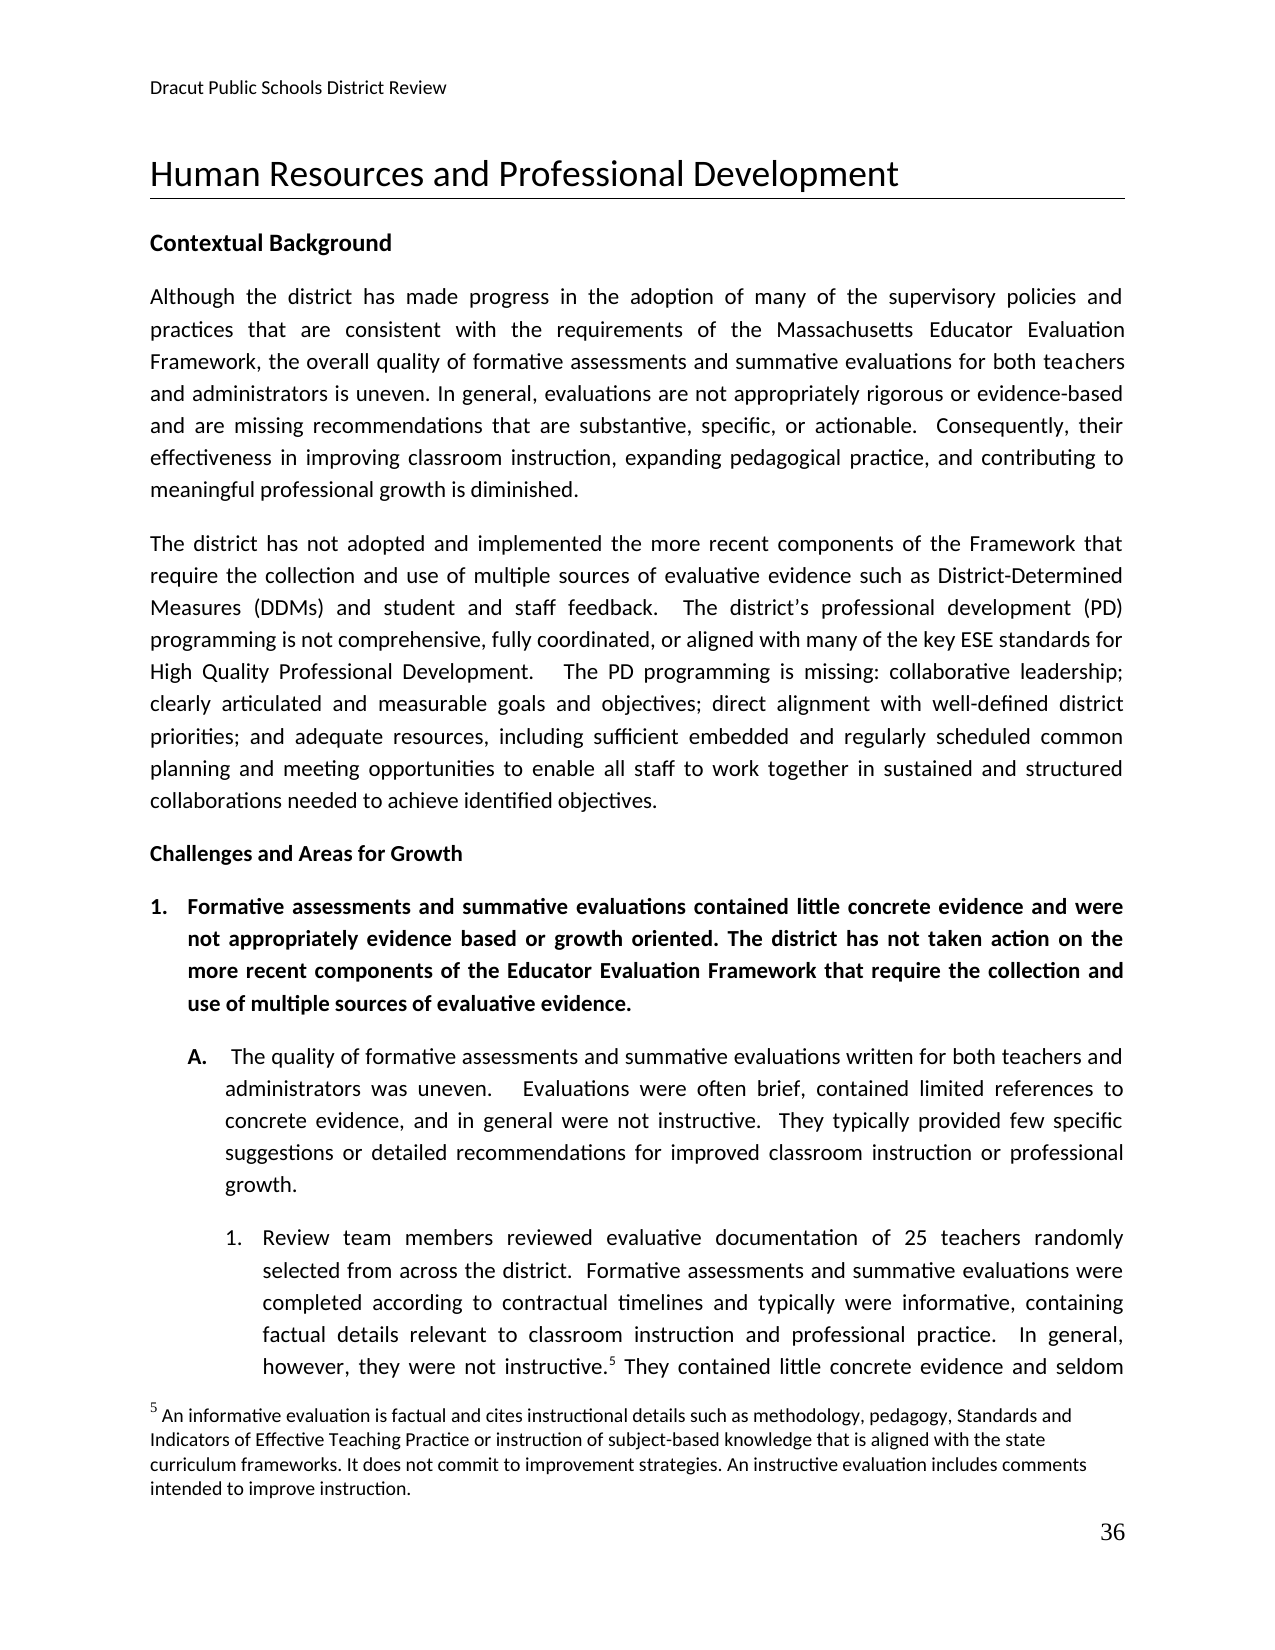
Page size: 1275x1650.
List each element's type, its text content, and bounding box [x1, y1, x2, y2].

text Challenges and Areas for Growth [150, 839, 1125, 867]
text Although the district has made progress in the adoption of many of the supervisory policies and practices that are consistent with the requirements of the Massachusetts Educator Evaluation Framework, the overall quality of formative assessments and summative evaluations for both teachers and administrators is uneven. In general, evaluations are not appropriately rigorous or evidence-based and are missing recommendations that are substantive, specific, or actionable. Consequently, their effectiveness in improving classroom instruction, expanding pedagogical practice, and contributing to meaningful professional growth is diminished. [150, 282, 1125, 504]
text Human Resources and Professional Development [150, 150, 1125, 198]
list The quality of formative assessments and summative evaluations written for both teachers and administrators was uneven. Evaluations were often brief, contained limited references to concrete evidence, and in general were not instructive. They typically provided few specific suggestions or detailed recommendations for improved classroom instruction or professional growth. [187, 1042, 1125, 1198]
text 1. Formative assessments and summative evaluations contained little concrete evidence and were not appropriately evidence based or growth oriented. The district has not taken action on the more recent components of the Educator Evaluation Framework that require the collection and use of multiple sources of evaluative evidence. [150, 892, 1125, 1017]
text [150, 1223, 1125, 1380]
text The district has not adopted and implemented the more recent components of the Framework that require the collection and use of multiple sources of evaluative evidence such as District-Determined Measures (DDMs) and student and staff feedback. The district’s professional development (PD) programming is not comprehensive, fully coordinated, or aligned with many of the key ESE standards for High Quality Professional Development. The PD programming is missing: collaborative leadership; clearly articulated and measurable goals and objectives; direct alignment with well-defined district priorities; and adequate resources, including sufficient embedded and regularly scheduled common planning and meeting opportunities to enable all staff to work together in sustained and structured collaborations needed to achieve identified objectives. [150, 529, 1125, 814]
text Contextual Background [150, 227, 1125, 257]
